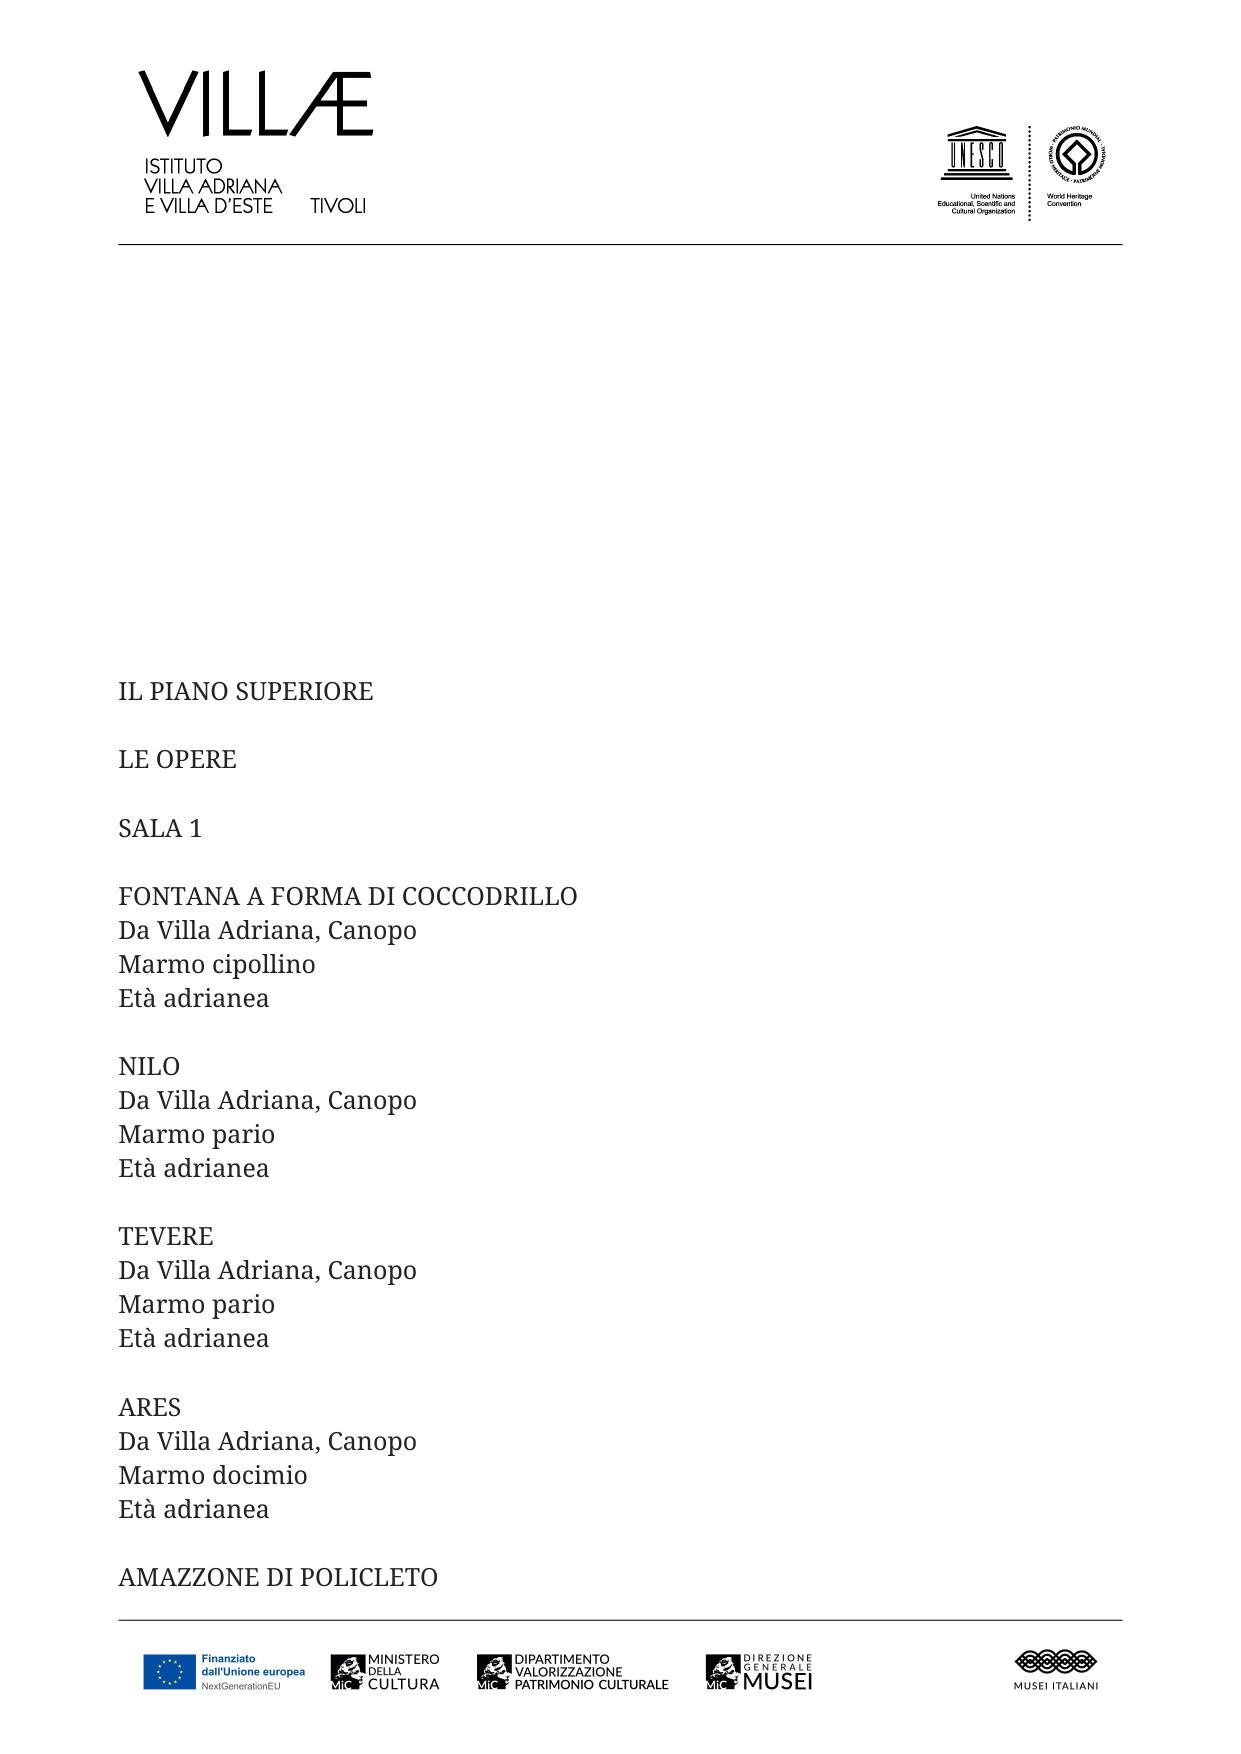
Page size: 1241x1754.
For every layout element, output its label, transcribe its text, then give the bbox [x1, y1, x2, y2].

text Da Villa Adriana, Canopo [118, 912, 1122, 946]
text FONTANA A FORMA DI COCCODRILLO [118, 878, 1122, 912]
text ARES [118, 1389, 1122, 1423]
text Età adrianea [118, 1151, 1122, 1185]
text Da Villa Adriana, Canopo [118, 1253, 1122, 1287]
text Da Villa Adriana, Canopo [118, 1423, 1122, 1457]
text NILO [118, 1049, 1122, 1083]
picture [0, 0, 1241, 266]
text AMAZZONE DI POLICLETO [118, 1559, 1122, 1594]
picture [0, 1601, 1241, 1748]
text LE OPERE [118, 742, 1122, 776]
text Marmo pario [118, 1117, 1122, 1151]
text Marmo pario [118, 1287, 1122, 1321]
text Età adrianea [118, 981, 1122, 1014]
text Marmo cipollino [118, 946, 1122, 981]
text IL PIANO SUPERIORE [118, 674, 1122, 708]
text TEVERE [118, 1219, 1122, 1253]
text Età adrianea [118, 1321, 1122, 1355]
text Da Villa Adriana, Canopo [118, 1083, 1122, 1117]
text SALA 1 [118, 810, 1122, 844]
text Marmo docimio [118, 1457, 1122, 1491]
text Età adrianea [118, 1491, 1122, 1526]
